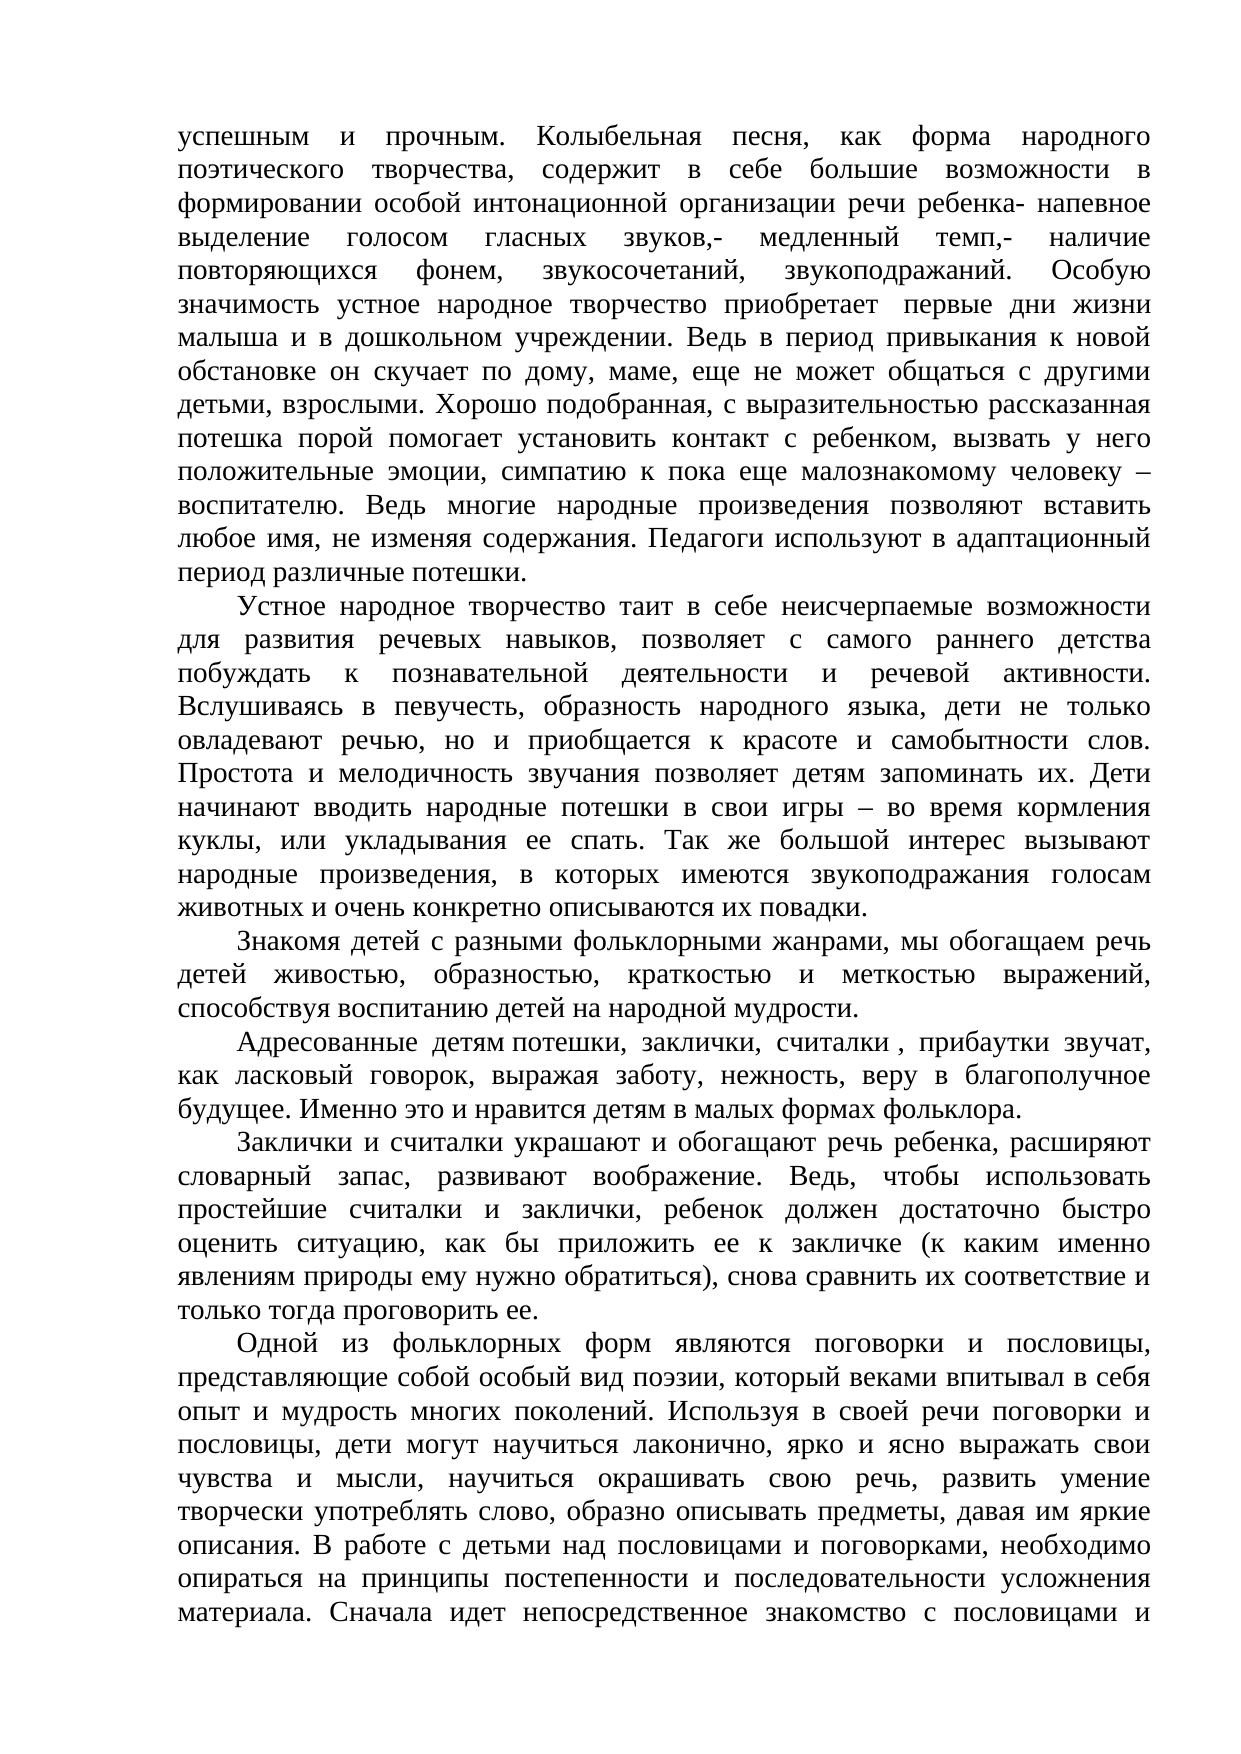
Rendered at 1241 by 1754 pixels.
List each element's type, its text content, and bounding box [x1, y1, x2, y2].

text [177, 118, 1152, 588]
text Адресованные детям потешки, заклички, считалки , прибаутки звучат, как ласковый говорок, выражая заботу, нежность, веру в благополучное будущее. Именно это и нравится детям в малых формах фольклора. [177, 1024, 1152, 1124]
text Знакомя детей с разными фольклорными жанрами, мы обогащаем речь детей живостью, образностью, краткостью и меткостью выражений, способствуя воспитанию детей на народной мудрости. [177, 923, 1152, 1024]
text Устное народное творчество таит в себе неисчерпаемые возможности для развития речевых навыков, позволяет с самого раннего детства побуждать к познавательной деятельности и речевой активности. Вслушиваясь в певучесть, образность народного языка, дети не только овладевают речью, но и приобщается к красоте и самобытности слов. Простота и мелодичность звучания позволяет детям запоминать их. Дети начинают вводить народные потешки в свои игры – во время кормления куклы, или укладывания ее спать. Так же большой интерес вызывают народные произведения, в которых имеются звукоподражания голосам животных и очень конкретно описываются их повадки. [177, 588, 1152, 923]
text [177, 1326, 1152, 1627]
text Заклички и считалки украшают и обогащают речь ребенка, расширяют словарный запас, развивают воображение. Ведь, чтобы использовать простейшие считалки и заклички, ребенок должен достаточно быстро оценить ситуацию, как бы приложить ее к закличке (к каким именно явлениям природы ему нужно обратиться), снова сравнить их соответствие и только тогда проговорить ее. [177, 1124, 1152, 1326]
